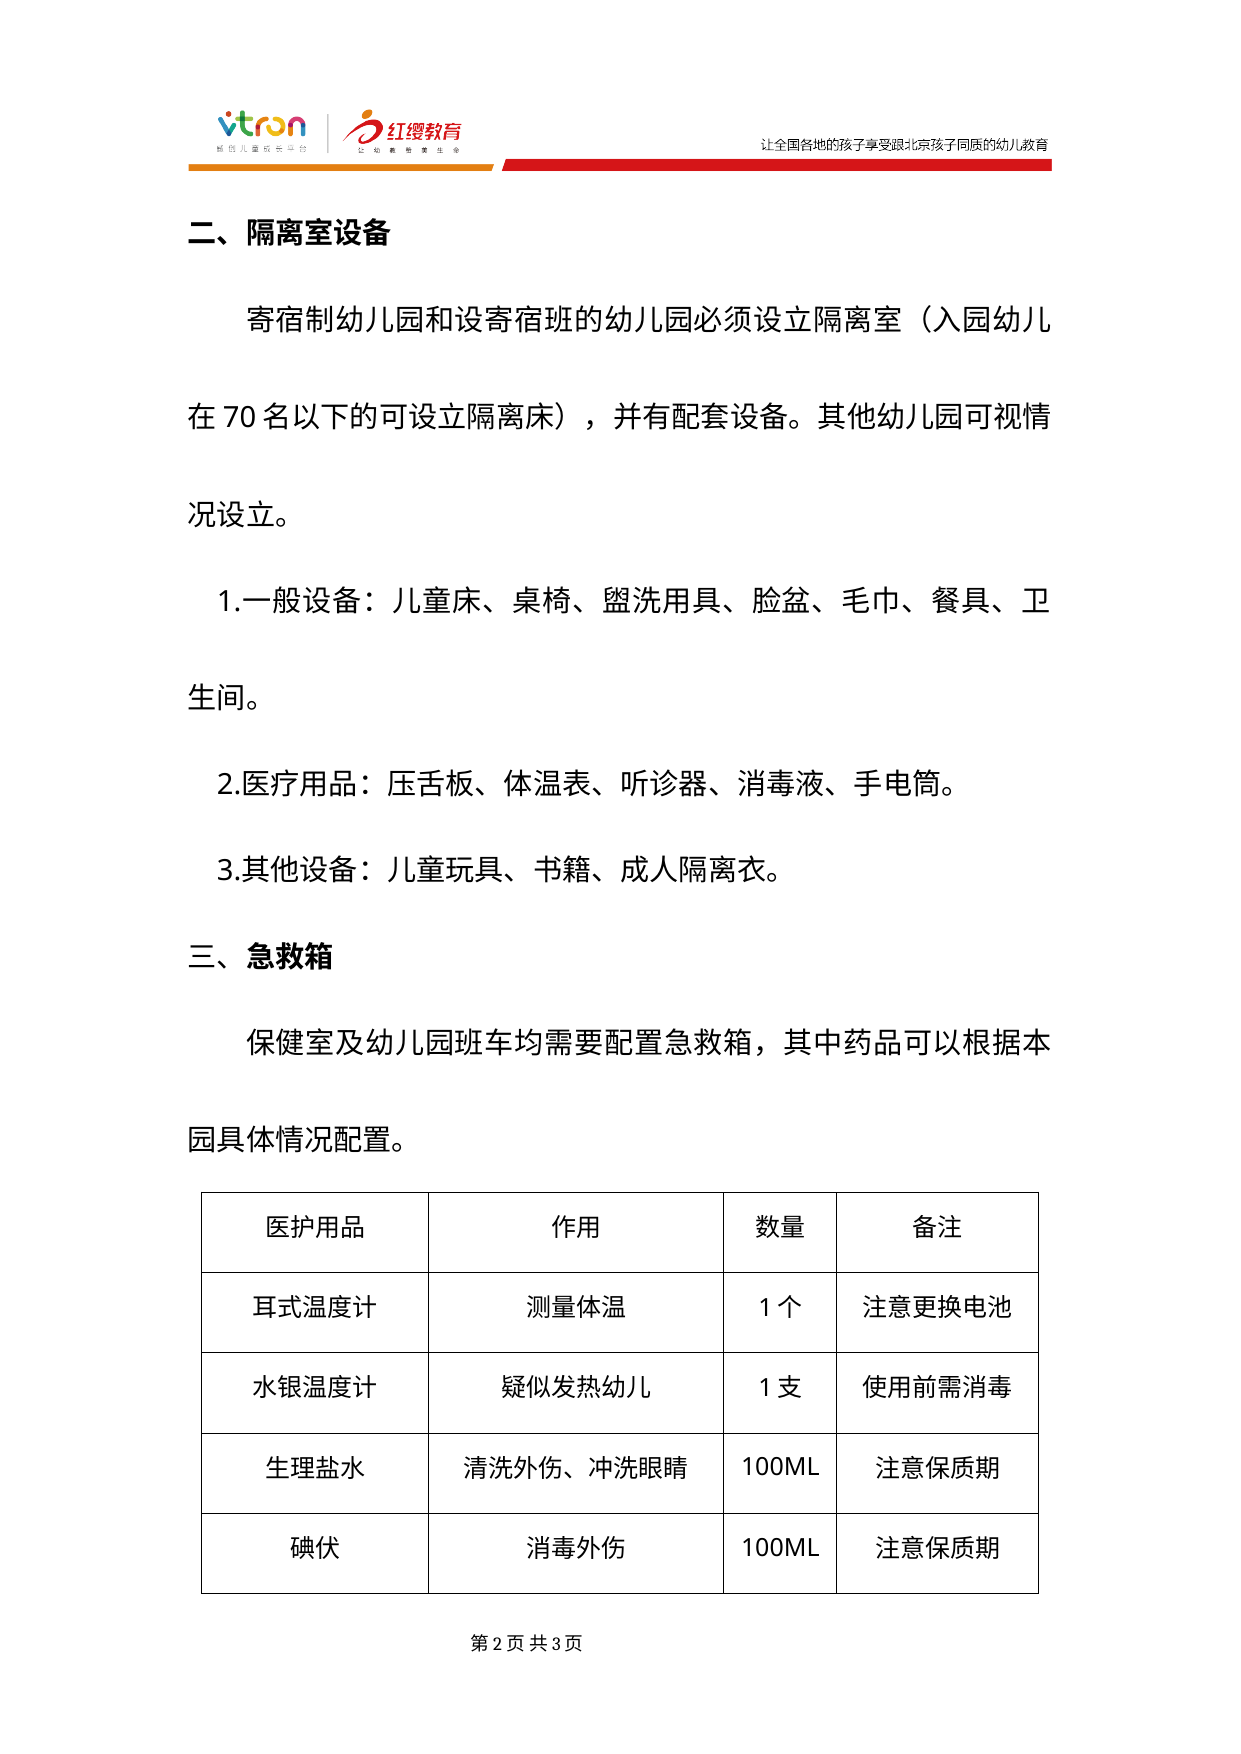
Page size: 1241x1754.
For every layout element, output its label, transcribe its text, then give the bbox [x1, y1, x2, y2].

table_cell 注意保质期 [837, 1434, 1038, 1513]
table_cell 测量体温 [429, 1273, 723, 1352]
list 3.其他设备：儿童玩具、书籍、成人隔离衣。 [187, 836, 1053, 901]
list 保健室及幼儿园班车均需要配置急救箱，其中药品可以根据本园具体情况配置。 [187, 1008, 1053, 1171]
table_header 医护用品 [202, 1193, 428, 1272]
picture [188, 88, 1052, 189]
table_cell 100ML [724, 1514, 836, 1593]
table_cell 耳式温度计 [202, 1273, 428, 1352]
table_header 数量 [724, 1193, 836, 1272]
table_cell 消毒外伤 [429, 1514, 723, 1593]
table_cell 注意保质期 [837, 1514, 1038, 1593]
table_cell 碘伏 [202, 1514, 428, 1593]
table_cell 1个 [724, 1273, 836, 1352]
table_cell 注意更换电池 [837, 1273, 1038, 1352]
table_cell 使用前需消毒 [837, 1353, 1038, 1433]
list 隔离室设备 [187, 199, 1053, 264]
table_cell 生理盐水 [202, 1434, 428, 1513]
table_cell 疑似发热幼儿 [429, 1353, 723, 1433]
list 2.医疗用品：压舌板、体温表、听诊器、消毒液、手电筒。 [187, 749, 1053, 814]
list 1.一般设备：儿童床、桌椅、盥洗用具、脸盆、毛巾、餐具、卫生间。 [187, 566, 1053, 728]
table_cell 1支 [724, 1353, 836, 1433]
table_cell 清洗外伤、冲洗眼睛 [429, 1434, 723, 1513]
table_cell 水银温度计 [202, 1353, 428, 1433]
table_header 备注 [837, 1193, 1038, 1272]
list 寄宿制幼儿园和设寄宿班的幼儿园必须设立隔离室（入园幼儿在70名以下的可设立隔离床），并有配套设备。其他幼儿园可视情况设立。 [187, 285, 1053, 545]
list 三、急救箱 [187, 922, 1053, 987]
table_cell 100ML [724, 1434, 836, 1513]
table_header 作用 [429, 1193, 723, 1272]
